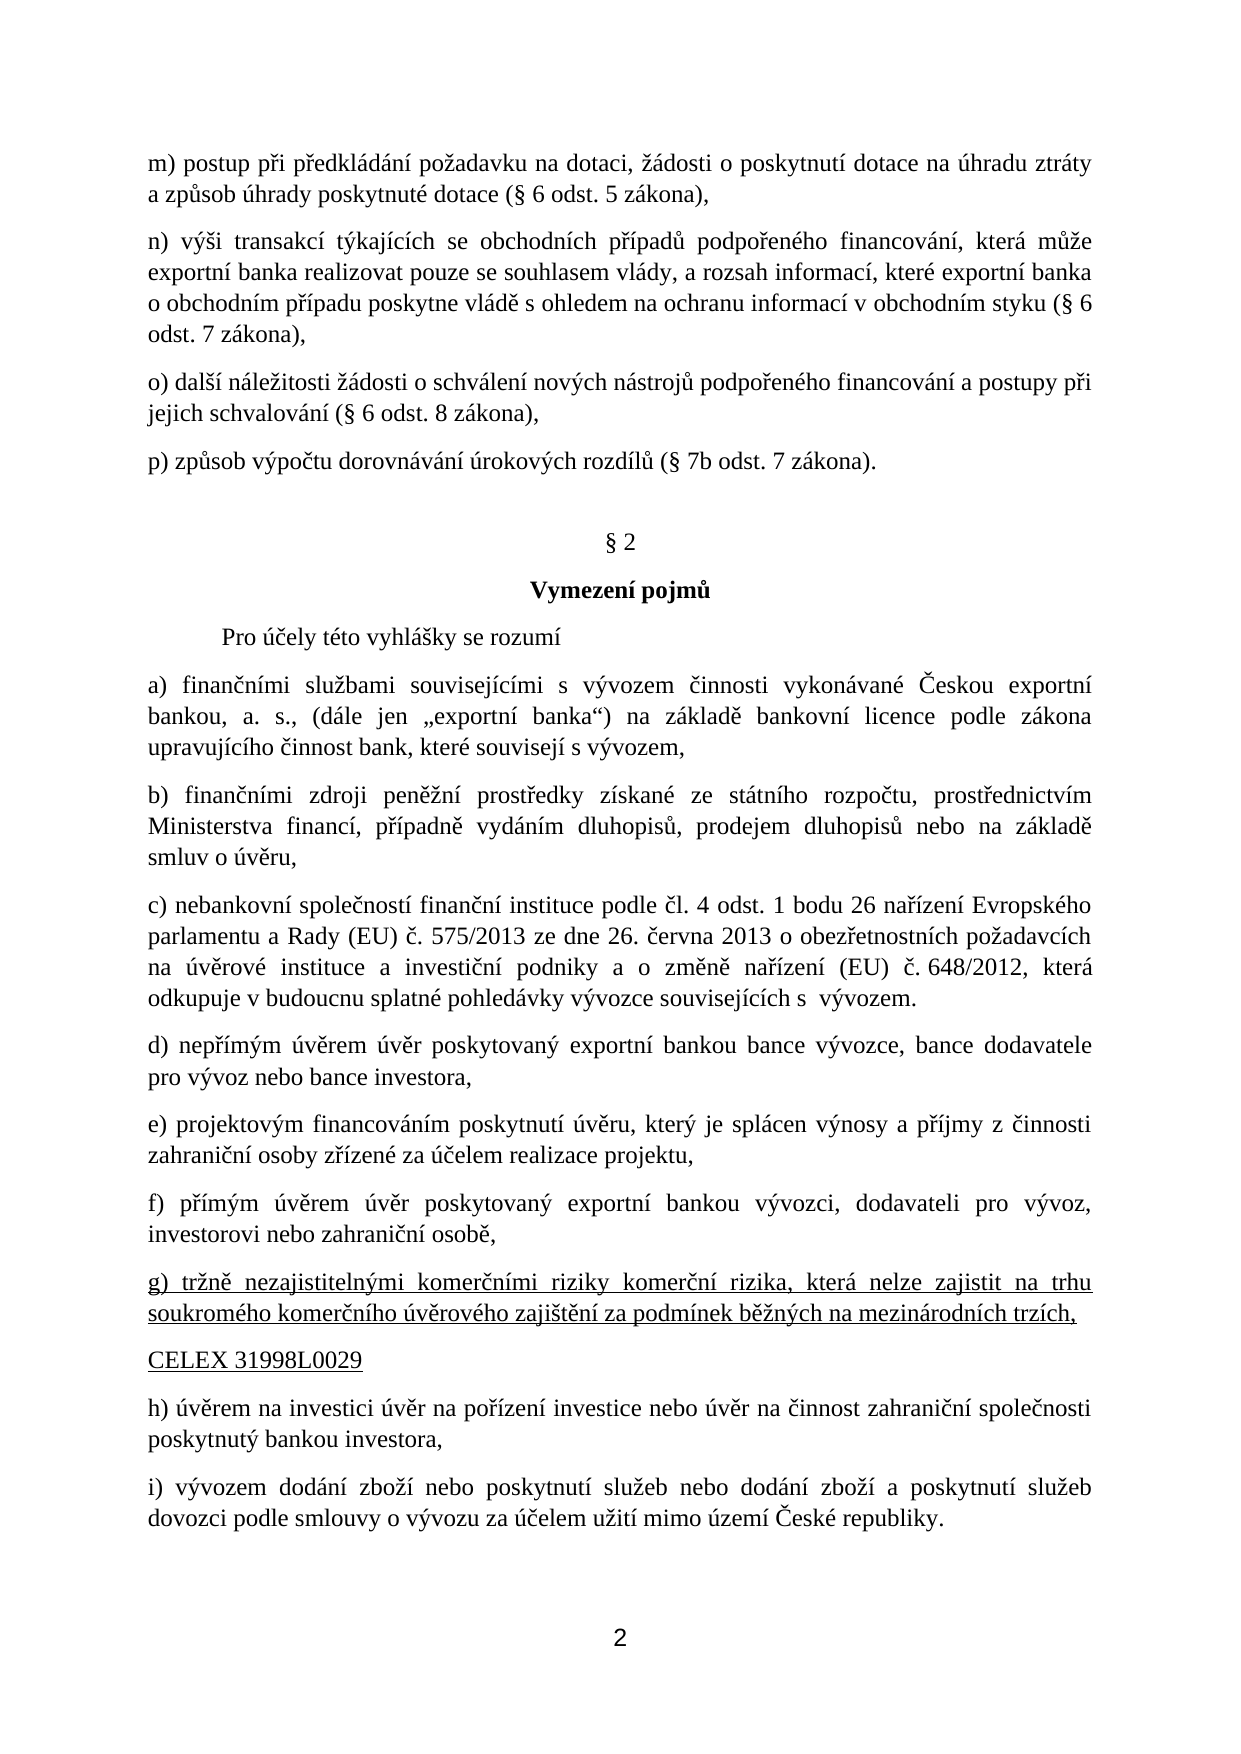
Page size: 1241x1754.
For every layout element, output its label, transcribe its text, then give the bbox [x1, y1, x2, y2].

text Pro účely této vyhlášky se rozumí [148, 622, 1093, 651]
text h) úvěrem na investici úvěr na pořízení investice nebo úvěr na činnost zahraniční společnosti poskytnutý bankou investora, [148, 1393, 1093, 1453]
text e) projektovým financováním poskytnutí úvěru, který je splácen výnosy a příjmy z činnosti zahraniční osoby zřízené za účelem realizace projektu, [148, 1109, 1093, 1169]
text c) nebankovní společností finanční instituce podle čl. 4 odst. 1 bodu 26 nařízení Evropského parlamentu a Rady (EU) č. 575/2013 ze dne 26. června 2013 o obezřetnostních požadavcích na úvěrové instituce a investiční podniky a o změně nařízení (EU) č. 648/2012, která odkupuje v budoucnu splatné pohledávky vývozce souvisejících s vývozem. [148, 890, 1093, 1012]
text g) tržně nezajistitelnými komerčními riziky komerční rizika, která nelze zajistit na trhu soukromého komerčního úvěrového zajištění za podmínek běžných na mezinárodních trzích, [148, 1267, 1093, 1292]
text Vymezení pojmů [148, 575, 1093, 603]
text o) další náležitosti žádosti o schválení nových nástrojů podpořeného financování a postupy při jejich schvalování (§ 6 odst. 8 zákona), [148, 367, 1093, 427]
text f) přímým úvěrem úvěr poskytovaný exportní bankou vývozci, dodavateli pro vývoz, investorovi nebo zahraniční osobě, [148, 1188, 1093, 1248]
text d) nepřímým úvěrem úvěr poskytovaný exportní bankou bance vývozce, bance dodavatele pro vývoz nebo bance investora, [148, 1031, 1093, 1090]
text n) výši transakcí týkajících se obchodních případů podpořeného financování, která může exportní banka realizovat pouze se souhlasem vlády, a rozsah informací, které exportní banka o obchodním případu poskytne vládě s ohledem na ochranu informací v obchodním styku (§ 6 odst. 7 zákona), [148, 226, 1093, 348]
text p) způsob výpočtu dorovnávání úrokových rozdílů (§ 7b odst. 7 zákona). [148, 446, 1093, 475]
text a) finančními službami souvisejícími s vývozem činnosti vykonávané Českou exportní bankou, a. s., (dále jen „exportní banka“) na základě bankovní licence podle zákona upravujícího činnost bank, které souvisejí s vývozem, [148, 670, 1093, 761]
text CELEX 31998L0029 [148, 1346, 1093, 1374]
text i) vývozem dodání zboží nebo poskytnutí služeb nebo dodání zboží a poskytnutí služeb dovozci podle smlouvy o vývozu za účelem užití mimo území České republiky. [148, 1472, 1093, 1532]
text b) finančními zdroji peněžní prostředky získané ze státního rozpočtu, prostřednictvím Ministerstva financí, případně vydáním dluhopisů, prodejem dluhopisů nebo na základě smluv o úvěru, [148, 780, 1093, 871]
text g) tržně nezajistitelnými komerčními riziky komerční rizika, která nelze zajistit na trhu soukromého komerčního úvěrového zajištění za podmínek běžných na mezinárodních trzích, [148, 1293, 1093, 1327]
text m) postup při předkládání požadavku na dotaci, žádosti o poskytnutí dotace na úhradu ztráty a způsob úhrady poskytnuté dotace (§ 6 odst. 5 zákona), [148, 148, 1093, 207]
text § 2 [148, 527, 1093, 556]
